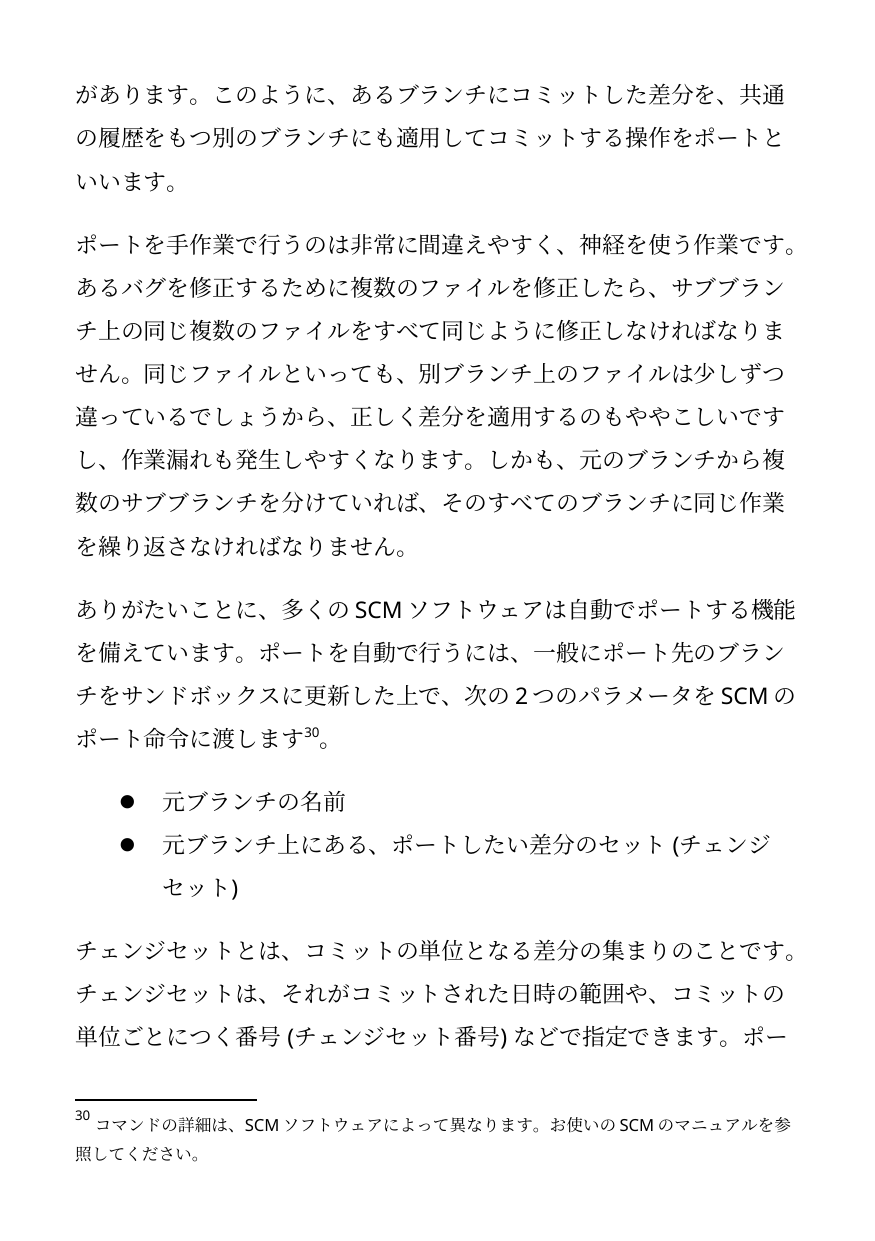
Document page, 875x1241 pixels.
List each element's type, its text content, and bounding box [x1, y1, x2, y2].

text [75, 931, 799, 1055]
list 元ブランチ上にある、ポートしたい差分のセット (チェンジセット) [119, 824, 799, 905]
text ポートを手作業で行うのは非常に間違えやすく、神経を使う作業です。あるバグを修正するために複数のファイルを修正したら、サブブランチ上の同じ複数のファイルをすべて同じように修正しなければなりません。同じファイルといっても、別ブランチ上のファイルは少しずつ違っているでしょうから、正しく差分を適用するのもややこしいですし、作業漏れも発生しやすくなります。しかも、元のブランチから複数のサブブランチを分けていれば、そのすべてのブランチに同じ作業を繰り返さなければなりません。 [75, 224, 799, 564]
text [75, 75, 799, 199]
list 元ブランチの名前 [119, 782, 799, 820]
text ありがたいことに、多くのSCMソフトウェアは自動でポートする機能を備えています。ポートを自動で行うには、一般にポート先のブランチをサンドボックスに更新した上で、次の2つのパラメータをSCMのポート命令に渡します。 [75, 589, 799, 756]
